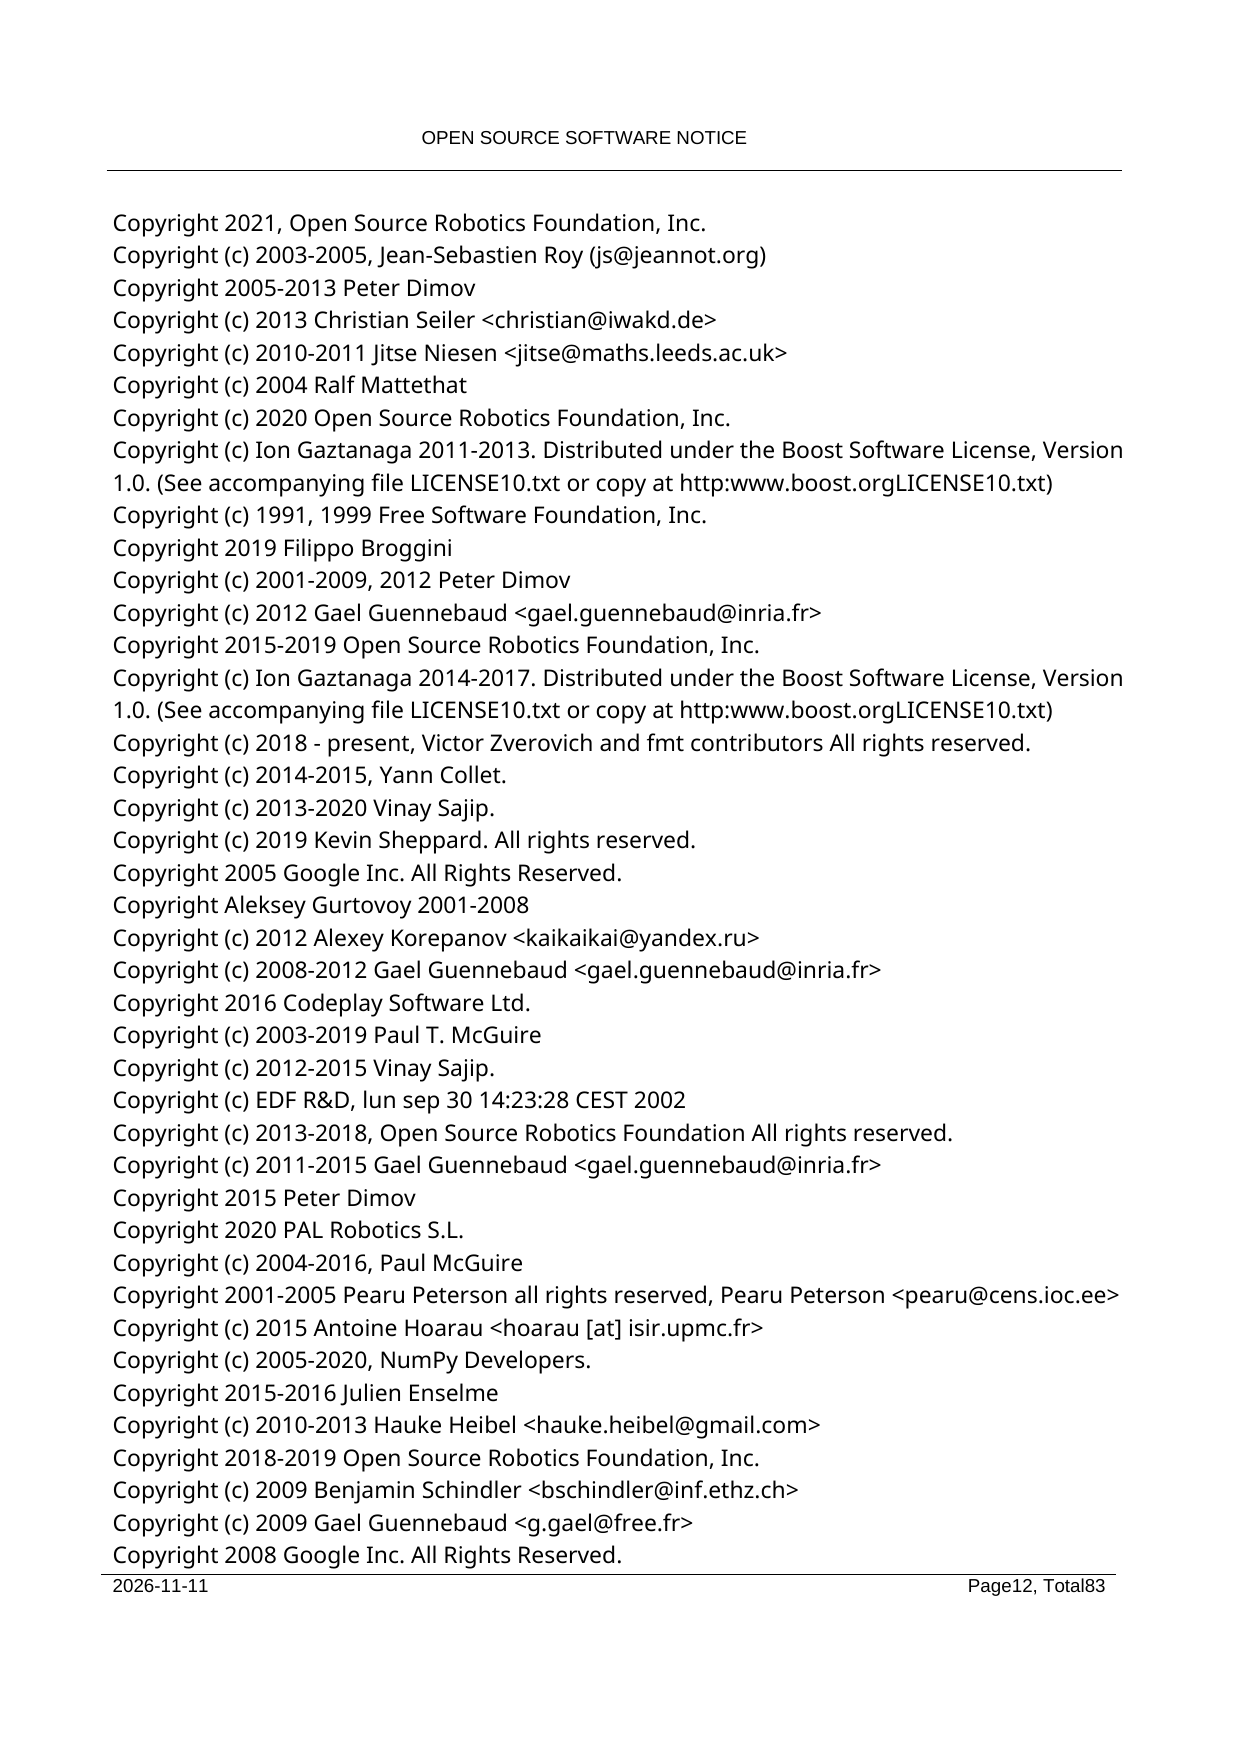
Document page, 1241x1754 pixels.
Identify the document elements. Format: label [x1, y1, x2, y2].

text [112, 206, 1128, 1571]
